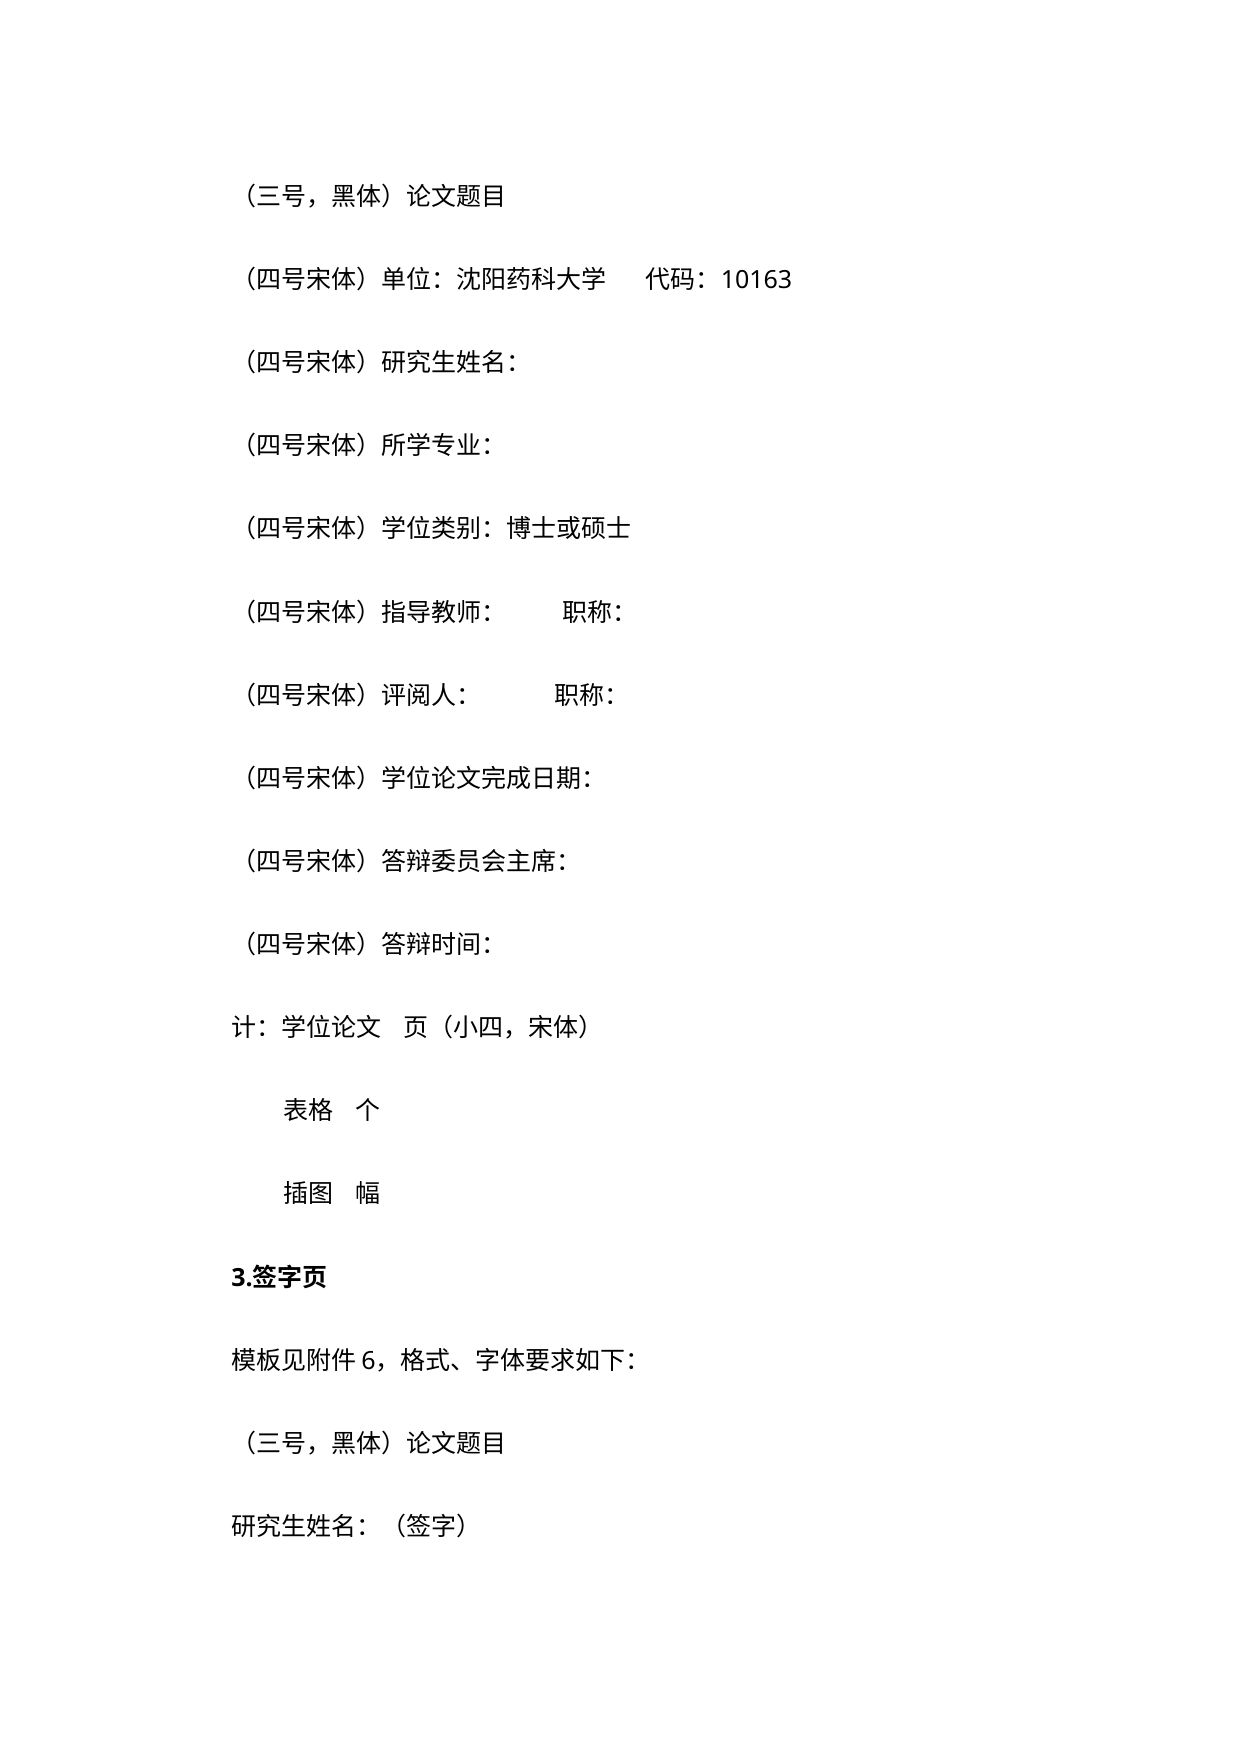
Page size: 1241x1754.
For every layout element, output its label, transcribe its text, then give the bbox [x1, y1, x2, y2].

text （三号，黑体）论文题目 [187, 162, 1053, 227]
text 模板见附件6，格式、字体要求如下： [187, 1326, 1053, 1391]
text （四号宋体）指导教师： 职称： [187, 578, 1053, 643]
text （四号宋体）学位论文完成日期： [187, 744, 1053, 809]
text 计：学位论文 页（小四，宋体） [187, 993, 1053, 1058]
text 插图 幅 [187, 1159, 1053, 1224]
text （三号，黑体）论文题目 [187, 1409, 1053, 1474]
text （四号宋体）评阅人： 职称： [187, 661, 1053, 726]
text （四号宋体）单位：沈阳药科大学 代码：10163 [187, 245, 1053, 310]
text 研究生姓名：（签字） [187, 1492, 1053, 1557]
text （四号宋体）答辩时间： [187, 910, 1053, 975]
text 表格 个 [187, 1076, 1053, 1141]
text （四号宋体）所学专业： [187, 411, 1053, 476]
text （四号宋体）答辩委员会主席： [187, 827, 1053, 892]
text （四号宋体）学位类别：博士或硕士 [187, 494, 1053, 559]
text 3.签字页 [187, 1243, 1053, 1308]
text （四号宋体）研究生姓名： [187, 328, 1053, 393]
